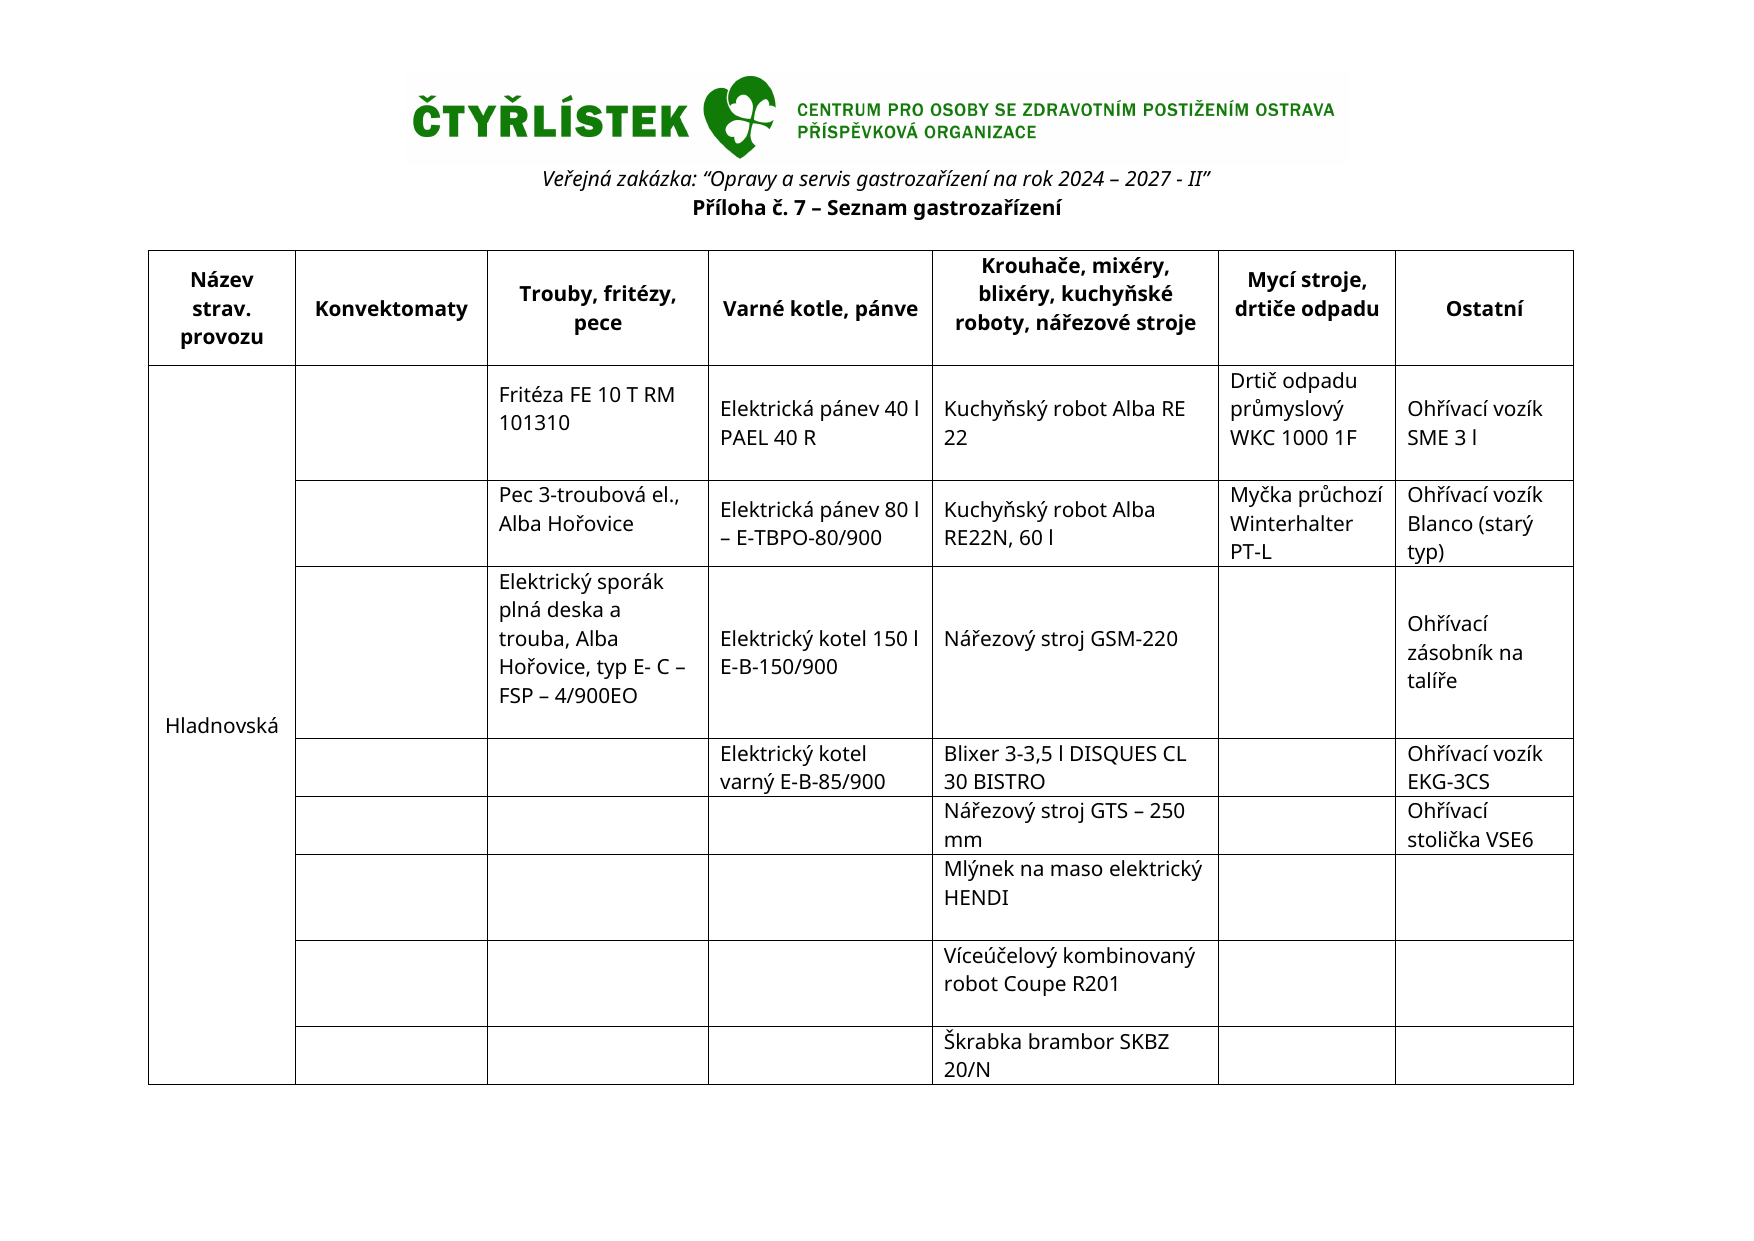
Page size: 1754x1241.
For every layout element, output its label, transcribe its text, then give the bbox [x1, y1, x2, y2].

table_cell [1219, 941, 1395, 1026]
table_cell Kuchyňský robot Alba RE 22 [933, 366, 1218, 479]
table_cell Elektrická pánev 80 l – E-TBPO-80/900 [709, 481, 932, 566]
table_cell Nářezový stroj GSM-220 [933, 567, 1218, 738]
table_cell [296, 739, 487, 796]
table_cell Ohřívací vozík EKG-3CS [1396, 739, 1573, 796]
table_cell Elektrický kotel varný E-B-85/900 [709, 739, 932, 796]
table_cell [296, 481, 487, 566]
table_cell [1219, 855, 1395, 940]
table_cell [1396, 941, 1573, 1026]
table_header Trouby, fritézy, pece [488, 251, 708, 365]
table_cell [709, 855, 932, 940]
table_cell Elektrická pánev 40 l PAEL 40 R [709, 366, 932, 479]
table_cell [296, 797, 487, 853]
table_cell Škrabka brambor SKBZ 20/N [933, 1027, 1218, 1084]
table_cell Ohřívací stolička VSE6 [1396, 797, 1573, 853]
table_cell Mlýnek na maso elektrický HENDI [933, 855, 1218, 940]
table_cell [488, 855, 708, 940]
table_cell [1219, 797, 1395, 853]
table_cell Hladnovská [149, 366, 295, 1084]
table_cell [1396, 855, 1573, 940]
table_cell [488, 1027, 708, 1084]
table_header Krouhače, mixéry, blixéry, kuchyňské roboty, nářezové stroje [933, 251, 1218, 365]
table_header Název strav. provozu [149, 251, 295, 365]
table_cell Pec 3-troubová el., Alba Hořovice [488, 481, 708, 566]
table_cell Elektrický sporák plná deska a trouba, Alba Hořovice, typ E- C – FSP – 4/900EO [488, 567, 708, 738]
table_header Konvektomaty [296, 251, 487, 365]
table_cell Blixer 3-3,5 l DISQUES CL 30 BISTRO [933, 739, 1218, 796]
table_cell Ohřívací vozík SME 3 l [1396, 366, 1573, 479]
table_cell [1396, 1027, 1573, 1084]
table_cell [296, 366, 487, 479]
table_cell Myčka průchozí Winterhalter PT-L [1219, 481, 1395, 566]
table_cell [709, 797, 932, 853]
picture [404, 73, 1350, 165]
table_cell [296, 567, 487, 738]
table_cell Kuchyňský robot Alba RE22N, 60 l [933, 481, 1218, 566]
table_cell [709, 1027, 932, 1084]
table_cell Drtič odpadu průmyslový WKC 1000 1F [1219, 366, 1395, 479]
table_cell Ohřívací vozík Blanco (starý typ) [1396, 481, 1573, 566]
table_cell [296, 855, 487, 940]
table_cell Nářezový stroj GTS – 250 mm [933, 797, 1218, 853]
table_cell [709, 941, 932, 1026]
table_cell [1219, 739, 1395, 796]
table_cell [296, 1027, 487, 1084]
table_cell [1219, 1027, 1395, 1084]
table_cell [488, 941, 708, 1026]
table_header Ostatní [1396, 251, 1573, 365]
table_cell [296, 941, 487, 1026]
table_cell Fritéza FE 10 T RM 101310 [488, 366, 708, 479]
table_header Mycí stroje, drtiče odpadu [1219, 251, 1395, 365]
table_header Varné kotle, pánve [709, 251, 932, 365]
table_cell Elektrický kotel 150 l E-B-150/900 [709, 567, 932, 738]
table_cell [488, 797, 708, 853]
table_cell [1219, 567, 1395, 738]
table_cell Ohřívací zásobník na talíře [1396, 567, 1573, 738]
table_cell Víceúčelový kombinovaný robot Coupe R201 [933, 941, 1218, 1026]
table_cell [488, 739, 708, 796]
